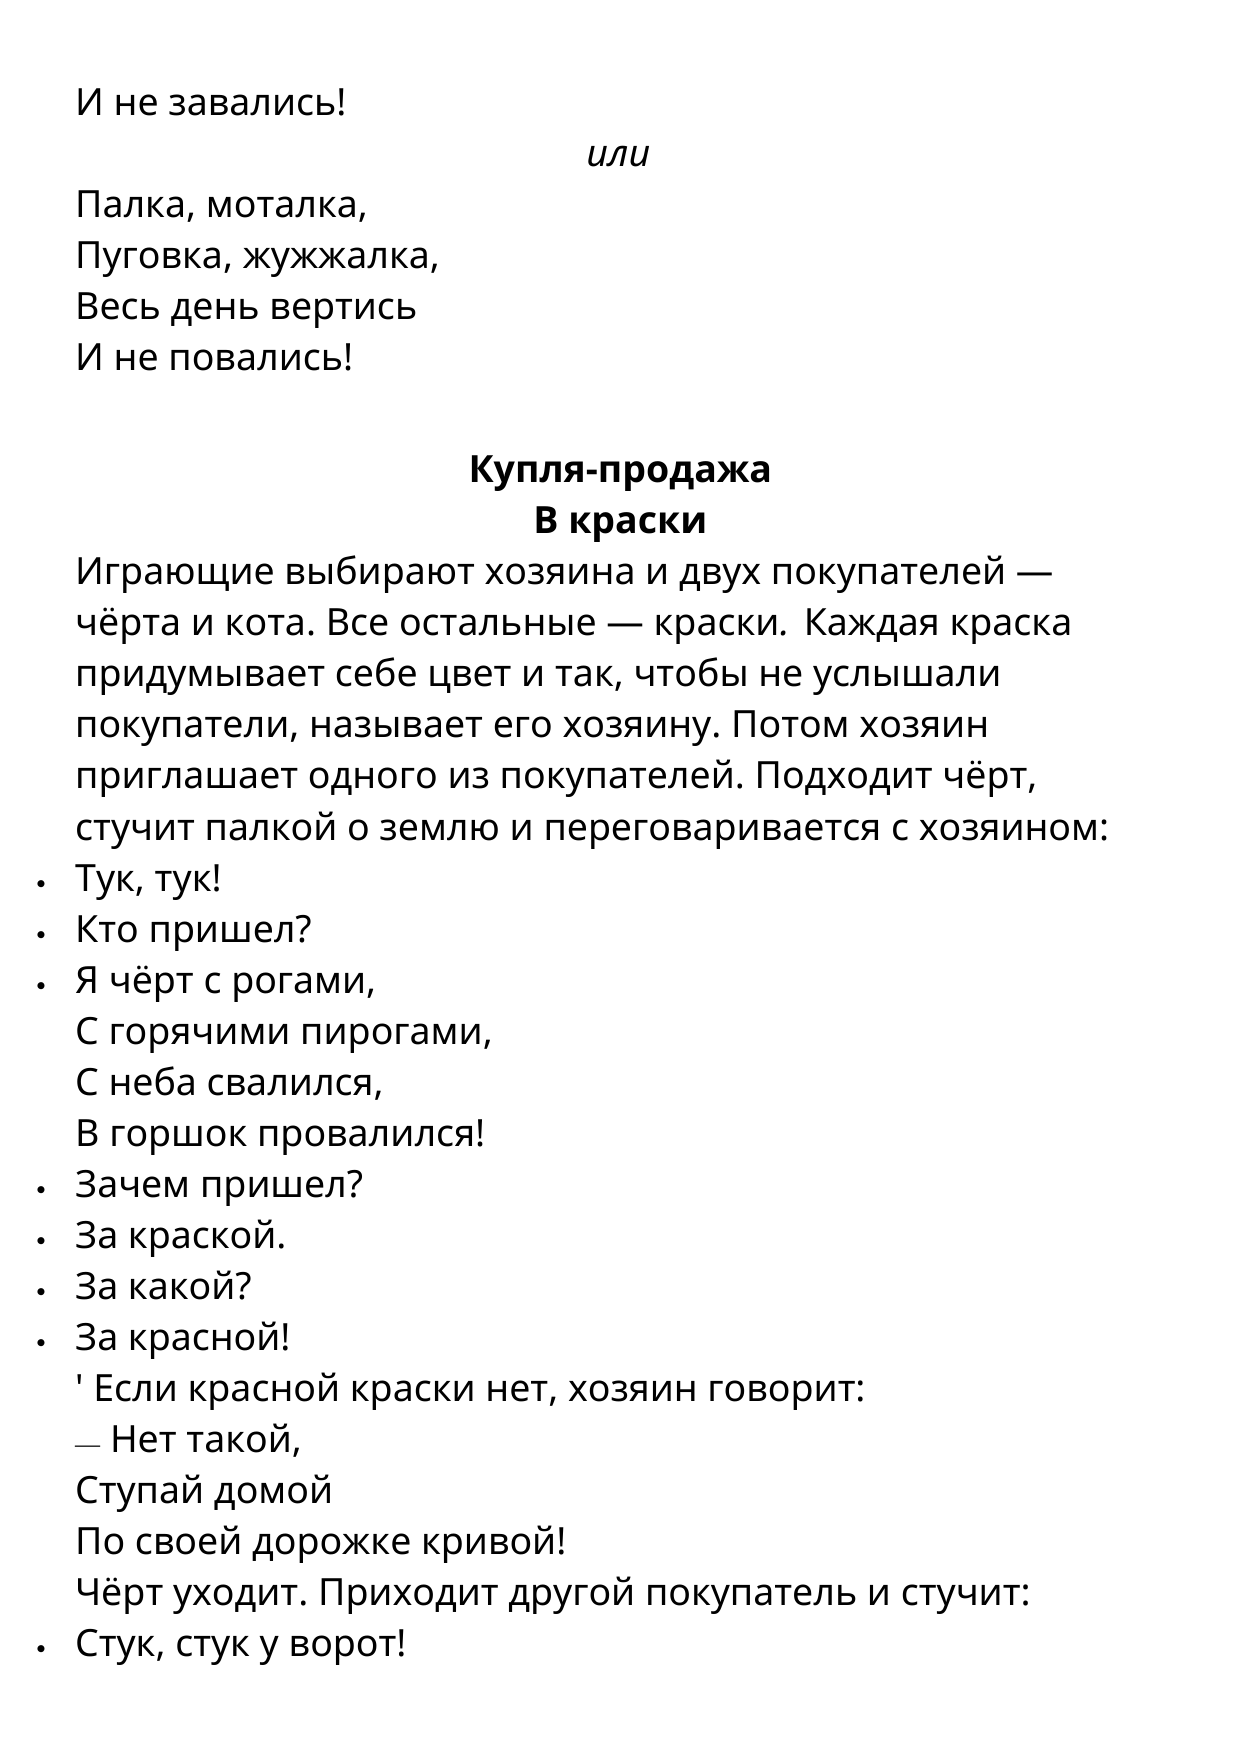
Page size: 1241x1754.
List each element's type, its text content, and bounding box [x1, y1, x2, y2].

list За какой? [37, 1259, 1165, 1310]
text Чёрт уходит. Приходит другой покупатель и стучит: [75, 1565, 1165, 1616]
list Стук, стук у ворот! [37, 1616, 1165, 1667]
text или [75, 126, 1165, 177]
list Кто пришел? [37, 902, 1165, 953]
text С горячими пирогами, [75, 1004, 1165, 1055]
list За красной! [37, 1310, 1165, 1361]
text ' Если красной краски нет, хозяин говорит: [75, 1361, 1165, 1412]
text И не повались! [75, 330, 1165, 381]
text С неба свалился, [75, 1055, 1165, 1106]
list Я чёрт с рогами, [37, 953, 1165, 1004]
text Играющие выбирают хозяина и двух покупателей — чёрта и кота. Все остальные — краски. Каждая краска придумывает себе цвет и так, чтобы не услышали покупатели, называет его хозяину. Потом хозяин приглашает одного из покупателей. Подходит чёрт, стучит палкой о землю и переговаривается с хозяином: [75, 544, 1165, 851]
text В краски [75, 493, 1165, 544]
text Палка, моталка, [75, 177, 1165, 228]
list Тук, тук! [37, 851, 1165, 902]
text По своей дорожке кривой! [75, 1514, 1165, 1565]
text Купля-продажа [75, 442, 1165, 493]
text Весь день вертись [75, 279, 1165, 330]
list За краской. [37, 1208, 1165, 1259]
text — Нет такой, Ступай домой [75, 1412, 1165, 1514]
list Зачем пришел? [37, 1157, 1165, 1208]
text И не завались! [75, 75, 1165, 126]
text В горшок провалился! [75, 1106, 1165, 1157]
text Пуговка, жужжалка, [75, 228, 1165, 279]
